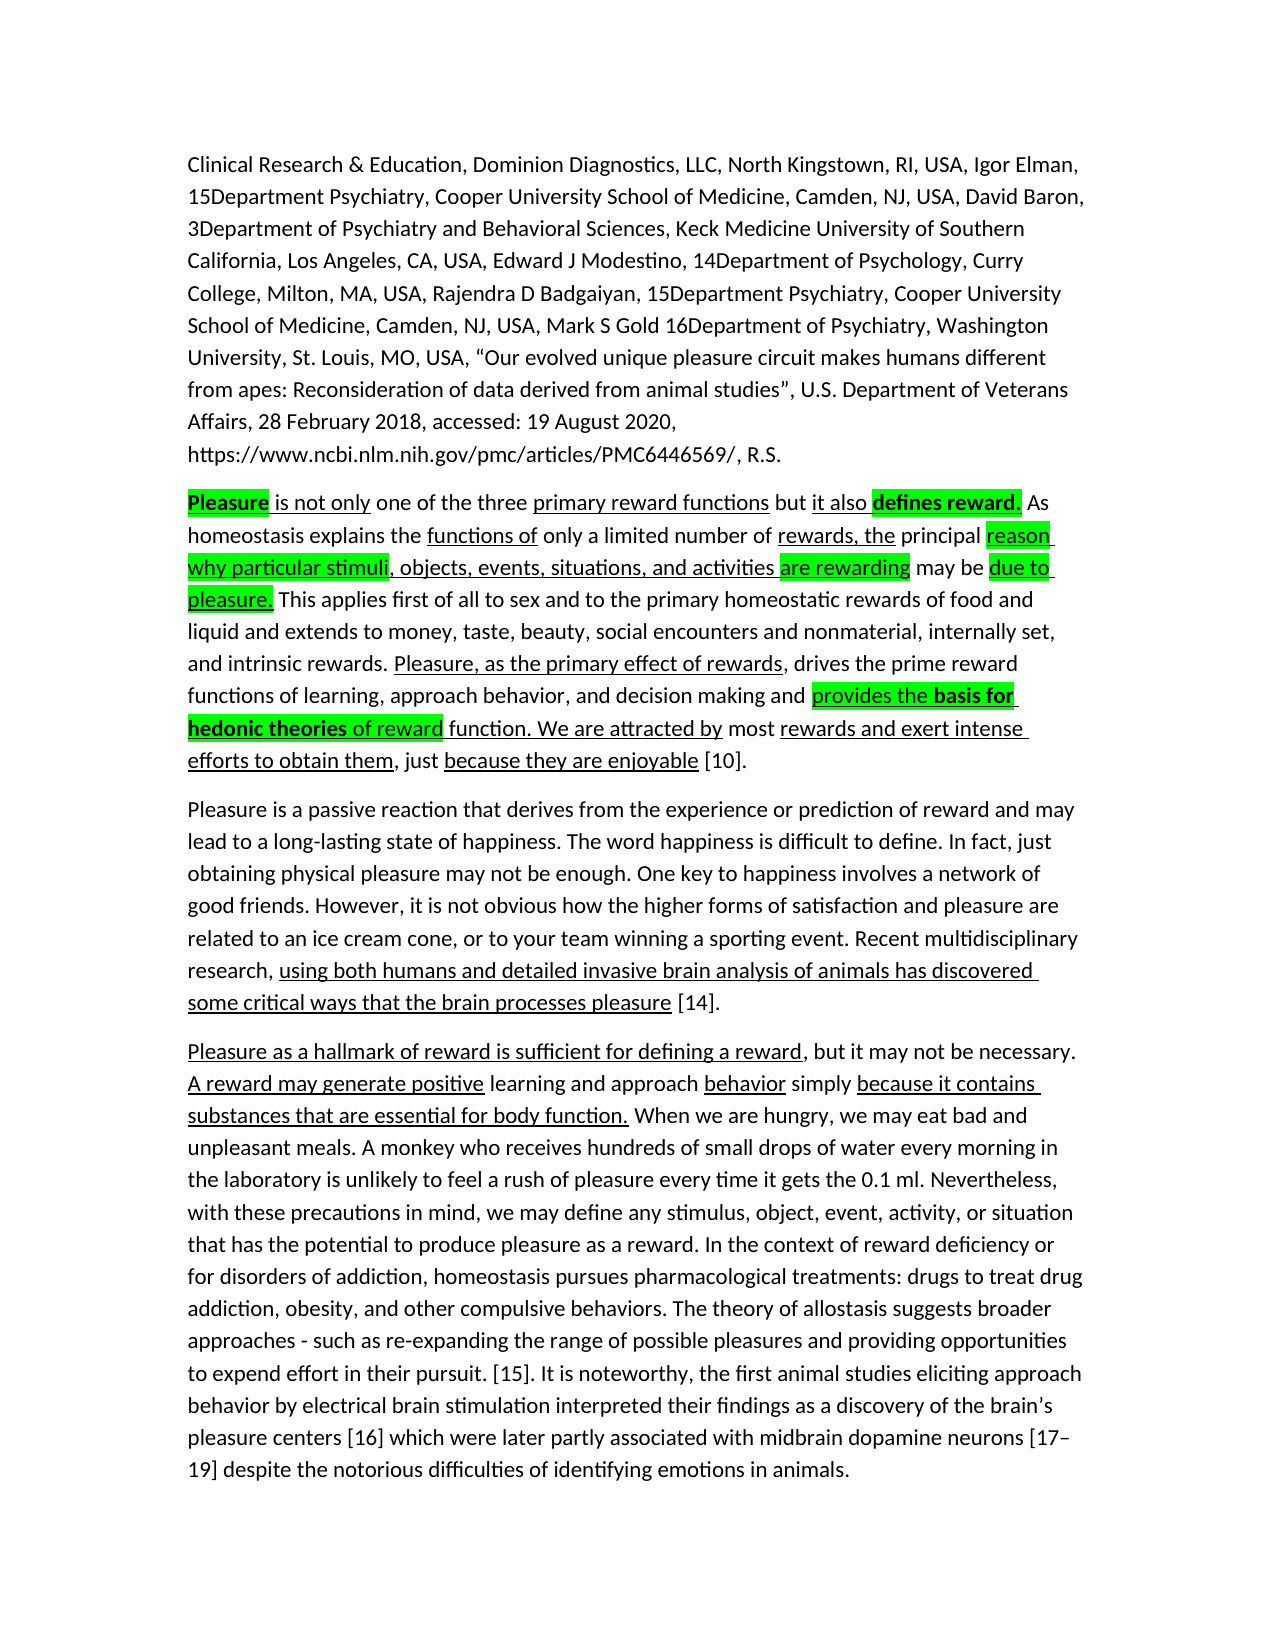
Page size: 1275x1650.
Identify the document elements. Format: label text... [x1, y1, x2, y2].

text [187, 150, 1087, 468]
text Pleasure is a passive reaction that derives from the experience or prediction of reward and may lead to a long-lasting state of happiness. The word happiness is difficult to define. In fact, just obtaining physical pleasure may not be enough. One key to happiness involves a network of good friends. However, it is not obvious how the higher forms of satisfaction and pleasure are related to an ice cream cone, or to your team winning a sporting event. Recent multidisciplinary research, using both humans and detailed invasive brain analysis of animals has discovered some critical ways that the brain processes pleasure [14]. [187, 795, 1087, 1016]
text Pleasure is not only one of the three primary reward functions but it also defines reward. As homeostasis explains the functions of only a limited number of rewards, the principal reason why particular stimuli, objects, events, situations, and activities are rewarding may be due to pleasure. This applies first of all to sex and to the primary homeostatic rewards of food and liquid and extends to money, taste, beauty, social encounters and nonmaterial, internally set, and intrinsic rewards. Pleasure, as the primary effect of rewards, drives the prime reward functions of learning, approach behavior, and decision making and provides the basis for hedonic theories of reward function. We are attracted by most rewards and exert intense efforts to obtain them, just because they are enjoyable [10]. [187, 488, 1087, 774]
text Pleasure as a hallmark of reward is sufficient for defining a reward, but it may not be necessary. A reward may generate positive learning and approach behavior simply because it contains substances that are essential for body function. When we are hungry, we may eat bad and unpleasant meals. A monkey who receives hundreds of small drops of water every morning in the laboratory is unlikely to feel a rush of pleasure every time it gets the 0.1 ml. Nevertheless, with these precautions in mind, we may define any stimulus, object, event, activity, or situation that has the potential to produce pleasure as a reward. In the context of reward deficiency or for disorders of addiction, homeostasis pursues pharmacological treatments: drugs to treat drug addiction, obesity, and other compulsive behaviors. The theory of allostasis suggests broader approaches - such as re-expanding the range of possible pleasures and providing opportunities to expend effort in their pursuit. [15]. It is noteworthy, the first animal studies eliciting approach behavior by electrical brain stimulation interpreted their findings as a discovery of the brain’s pleasure centers [16] which were later partly associated with midbrain dopamine neurons [17–19] despite the notorious difficulties of identifying emotions in animals. [187, 1037, 1087, 1483]
